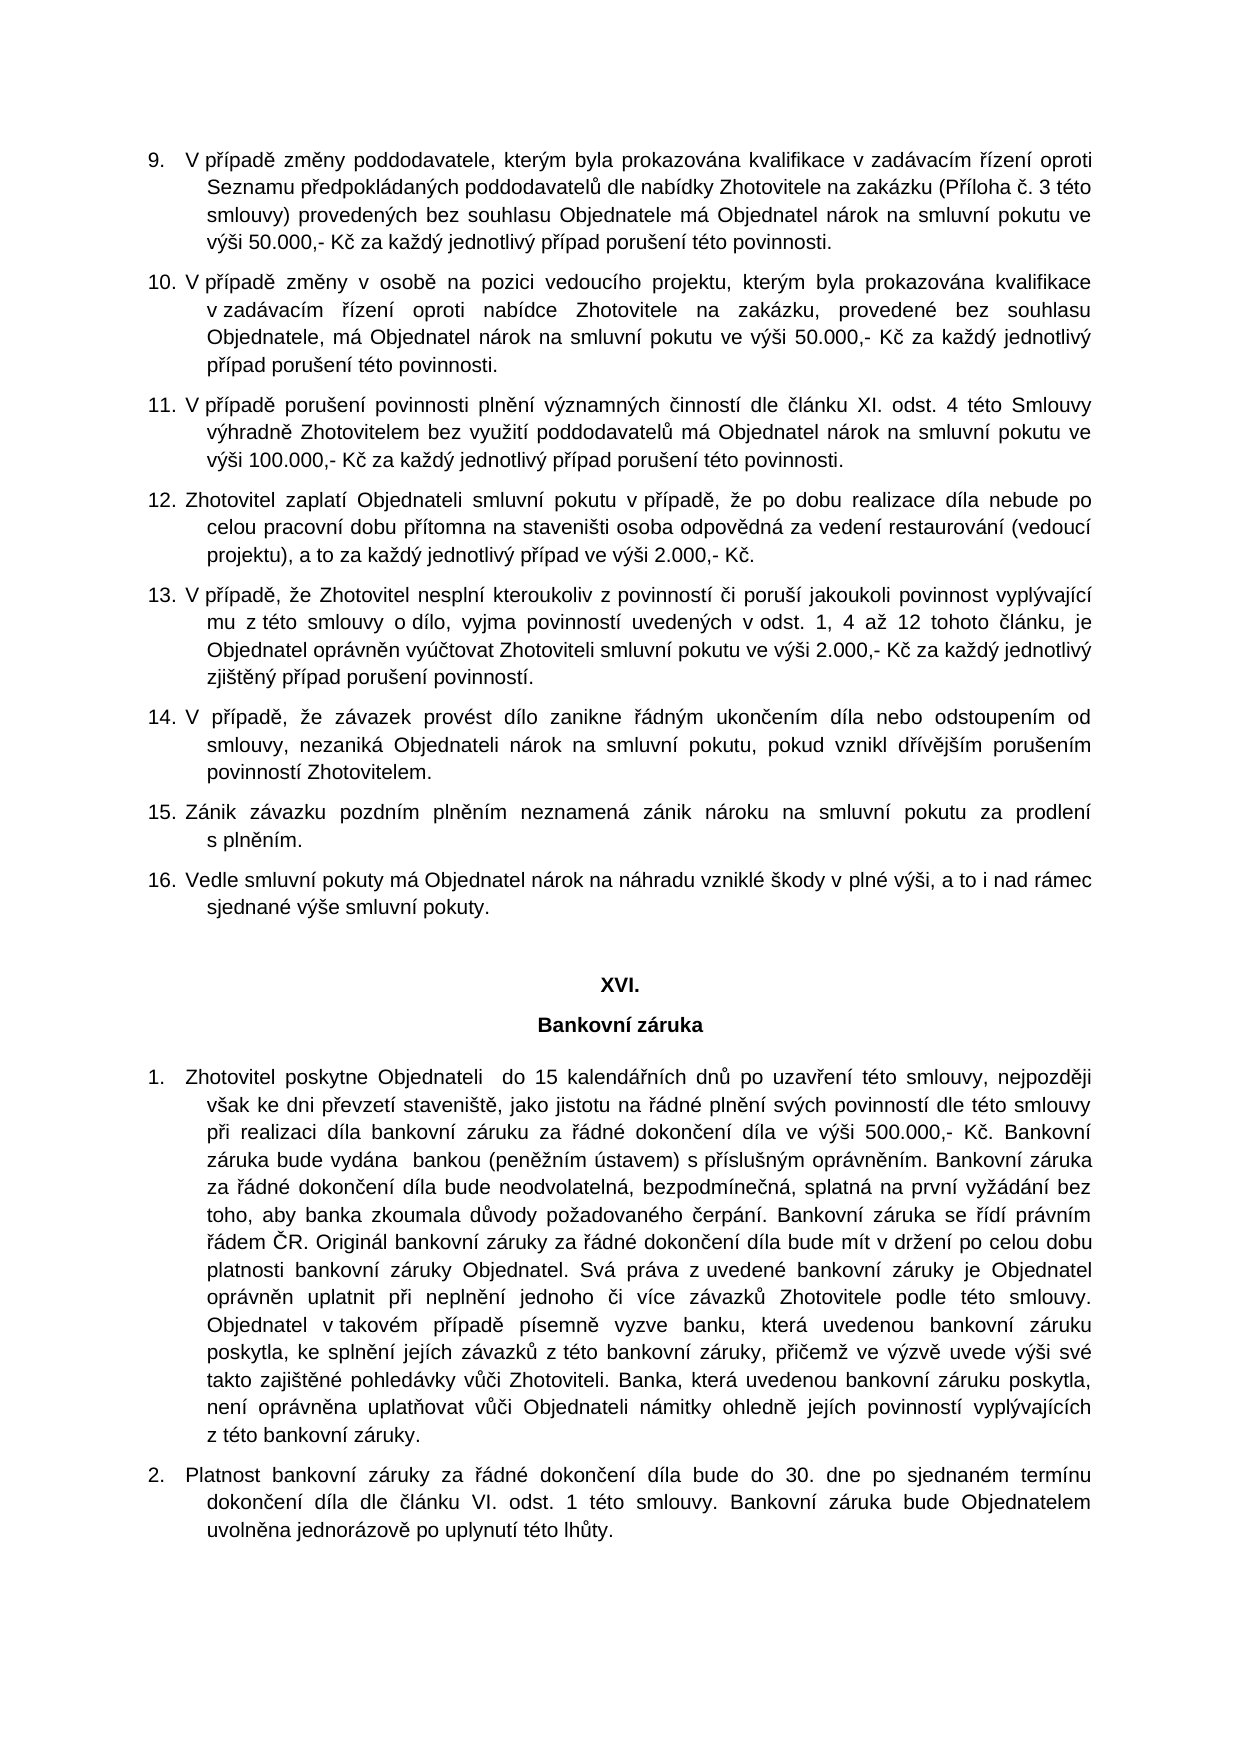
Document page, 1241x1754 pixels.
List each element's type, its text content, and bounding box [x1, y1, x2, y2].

list Zhotovitel poskytne Objednateli do 15 kalendářních dnů po uzavření této smlouvy, nejpozději však ke dni převzetí staveniště, jako jistotu na řádné plnění svých povinností dle této smlouvy při realizaci díla bankovní záruku za řádné dokončení díla ve výši 500.000,- Kč. Bankovní záruka bude vydána bankou (peněžním ústavem) s příslušným oprávněním. Bankovní záruka za řádné dokončení díla bude neodvolatelná, bezpodmínečná, splatná na první vyžádání bez toho, aby banka zkoumala důvody požadovaného čerpání. Bankovní záruka se řídí právním řádem ČR. Originál bankovní záruky za řádné dokončení díla bude mít v držení po celou dobu platnosti bankovní záruky Objednatel. Svá práva z uvedené bankovní záruky je Objednatel oprávněn uplatnit při neplnění jednoho či více závazků Zhotovitele podle této smlouvy. Objednatel v takovém případě písemně vyzve banku, která uvedenou bankovní záruku poskytla, ke splnění jejích závazků z této bankovní záruky, přičemž ve výzvě uvede výši své takto zajištěné pohledávky vůči Zhotoviteli. Banka, která uvedenou bankovní záruku poskytla, není oprávněna uplatňovat vůči Objednateli námitky ohledně jejích povinností vyplývajících z této bankovní záruky. [148, 1065, 1093, 1447]
list Zánik závazku pozdním plněním neznamená zánik nároku na smluvní pokutu za prodlení s plněním. [148, 800, 1093, 852]
list Platnost bankovní záruky za řádné dokončení díla bude do 30. dne po sjednaném termínu dokončení díla dle článku VI. odst. 1 této smlouvy. Bankovní záruka bude Objednatelem uvolněna jednorázově po uplynutí této lhůty. [148, 1463, 1093, 1542]
list Zhotovitel zaplatí Objednateli smluvní pokutu v případě, že po dobu realizace díla nebude po celou pracovní dobu přítomna na staveništi osoba odpovědná za vedení restaurování (vedoucí projektu), a to za každý jednotlivý případ ve výši 2.000,- Kč. [148, 488, 1093, 567]
list V případě změny v osobě na pozici vedoucího projektu, kterým byla prokazována kvalifikace v zadávacím řízení oproti nabídce Zhotovitele na zakázku, provedené bez souhlasu Objednatele, má Objednatel nárok na smluvní pokutu ve výši 50.000,- Kč za každý jednotlivý případ porušení této povinnosti. [148, 270, 1093, 377]
list V případě, že závazek provést dílo zanikne řádným ukončením díla nebo odstoupením od smlouvy, nezaniká Objednateli nárok na smluvní pokutu, pokud vznikl dřívějším porušením povinností Zhotovitelem. [148, 705, 1093, 784]
text XVI. [148, 973, 1093, 997]
list Vedle smluvní pokuty má Objednatel nárok na náhradu vzniklé škody v plné výši, a to i nad rámec sjednané výše smluvní pokuty. [148, 868, 1093, 919]
list V případě, že Zhotovitel nesplní kteroukoliv z povinností či poruší jakoukoli povinnost vyplývající mu z této smlouvy o dílo, vyjma povinností uvedených v odst. 1, 4 až 12 tohoto článku, je Objednatel oprávněn vyúčtovat Zhotoviteli smluvní pokutu ve výši 2.000,- Kč za každý jednotlivý zjištěný případ porušení povinností. [148, 583, 1093, 689]
list V případě porušení povinnosti plnění významných činností dle článku XI. odst. 4 této Smlouvy výhradně Zhotovitelem bez využití poddodavatelů má Objednatel nárok na smluvní pokutu ve výši 100.000,- Kč za každý jednotlivý případ porušení této povinnosti. [148, 393, 1093, 472]
list V případě změny poddodavatele, kterým byla prokazována kvalifikace v zadávacím řízení oproti Seznamu předpokládaných poddodavatelů dle nabídky Zhotovitele na zakázku (Příloha č. 3 této smlouvy) provedených bez souhlasu Objednatele má Objednatel nárok na smluvní pokutu ve výši 50.000,- Kč za každý jednotlivý případ porušení této povinnosti. [148, 148, 1093, 254]
text Bankovní záruka [148, 1013, 1093, 1037]
